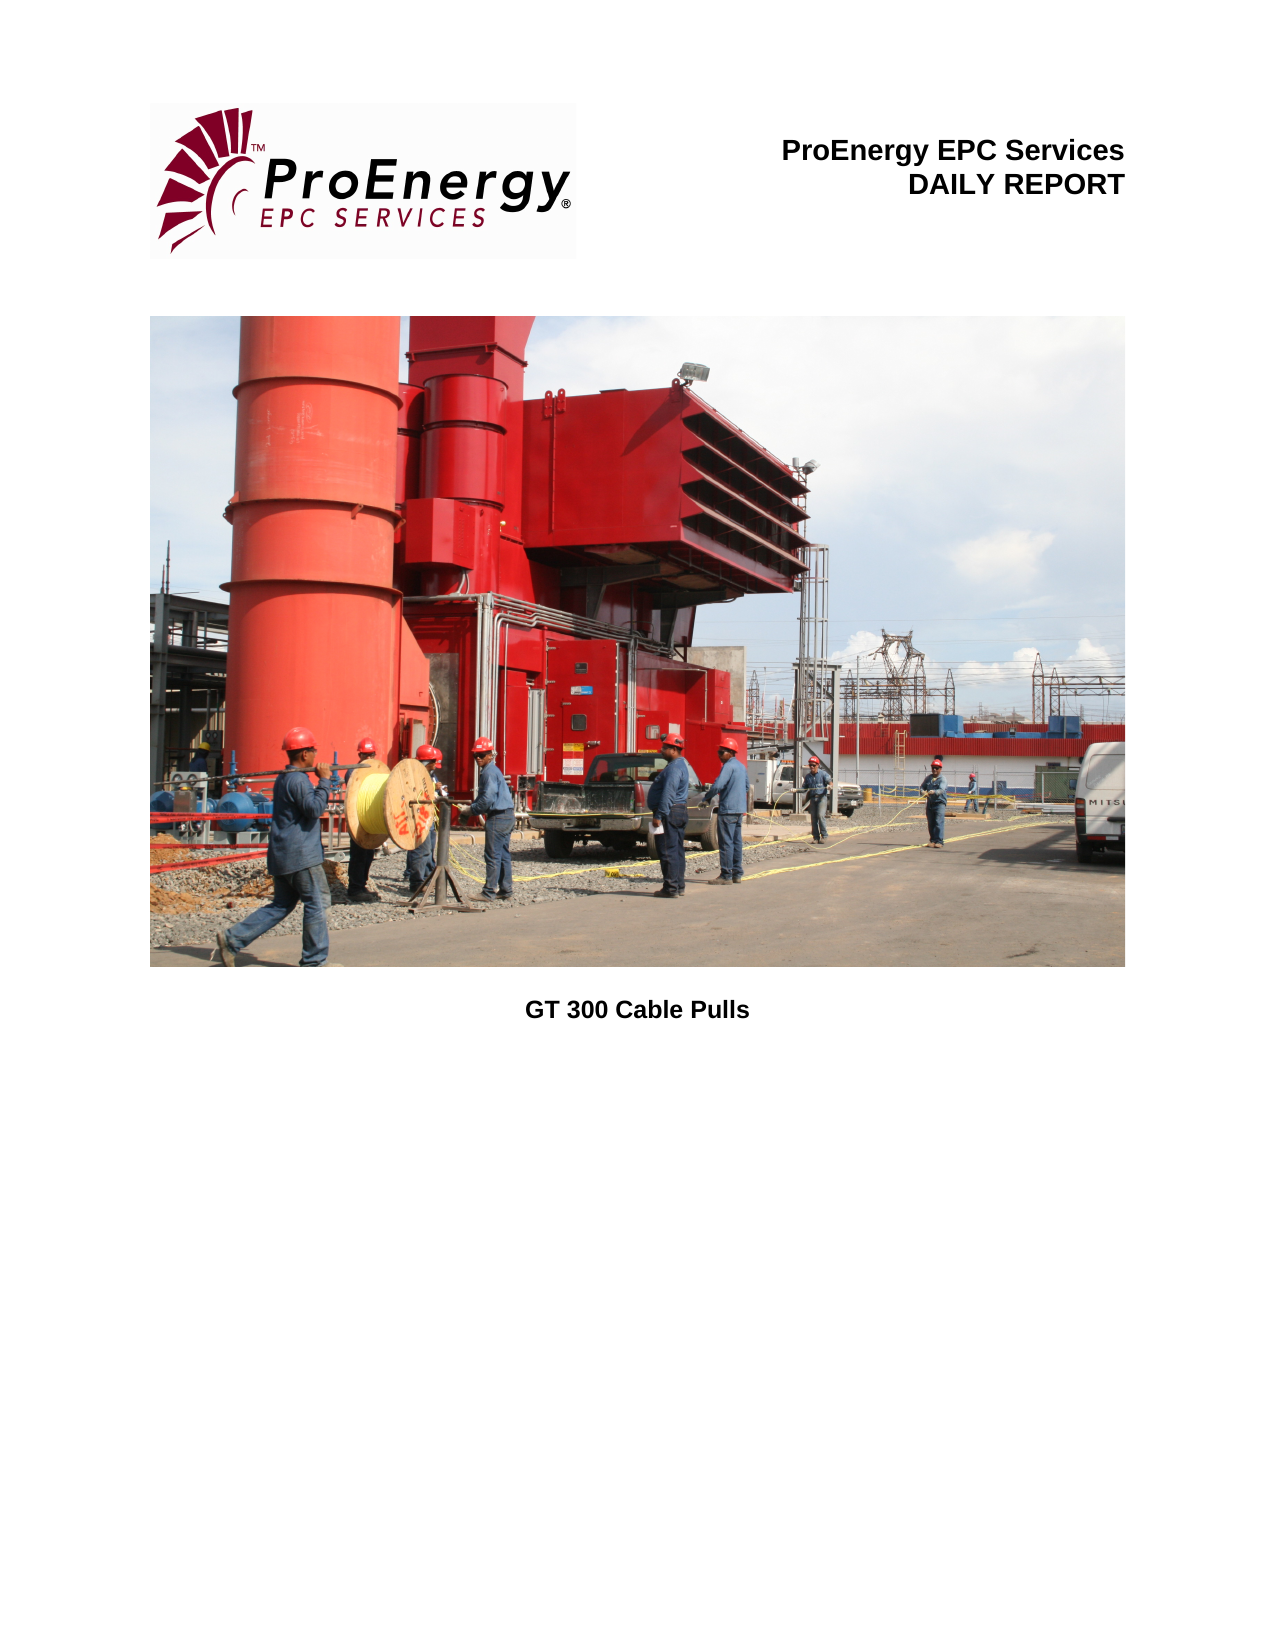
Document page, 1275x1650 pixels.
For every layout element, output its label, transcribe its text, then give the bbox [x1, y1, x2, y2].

picture [150, 316, 1125, 967]
picture [150, 103, 577, 259]
text GT 300 Cable Pulls [150, 996, 1125, 1024]
